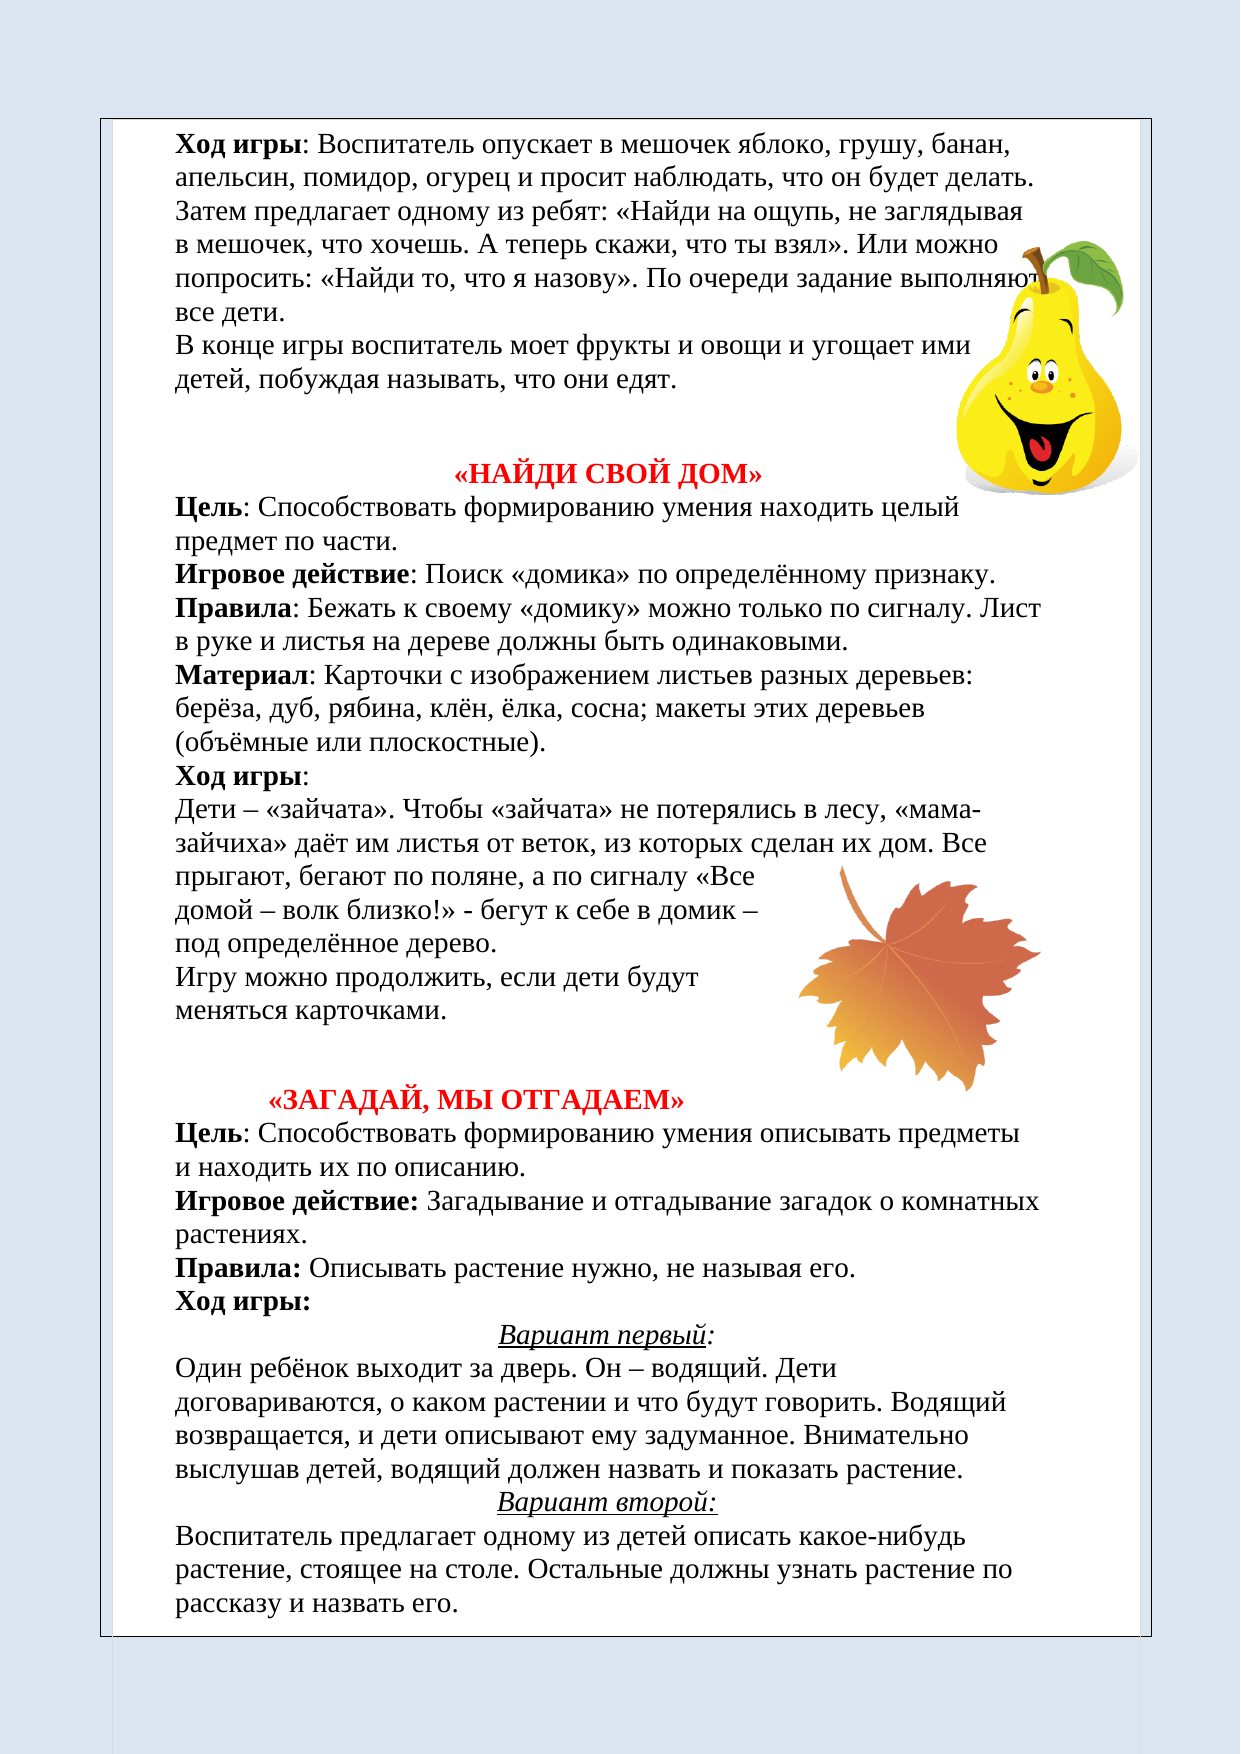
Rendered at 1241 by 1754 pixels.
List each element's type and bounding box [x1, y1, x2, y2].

table_header [101, 119, 112, 1636]
picture [796, 861, 1044, 1093]
table_header [1141, 119, 1151, 1636]
picture [956, 241, 1138, 495]
